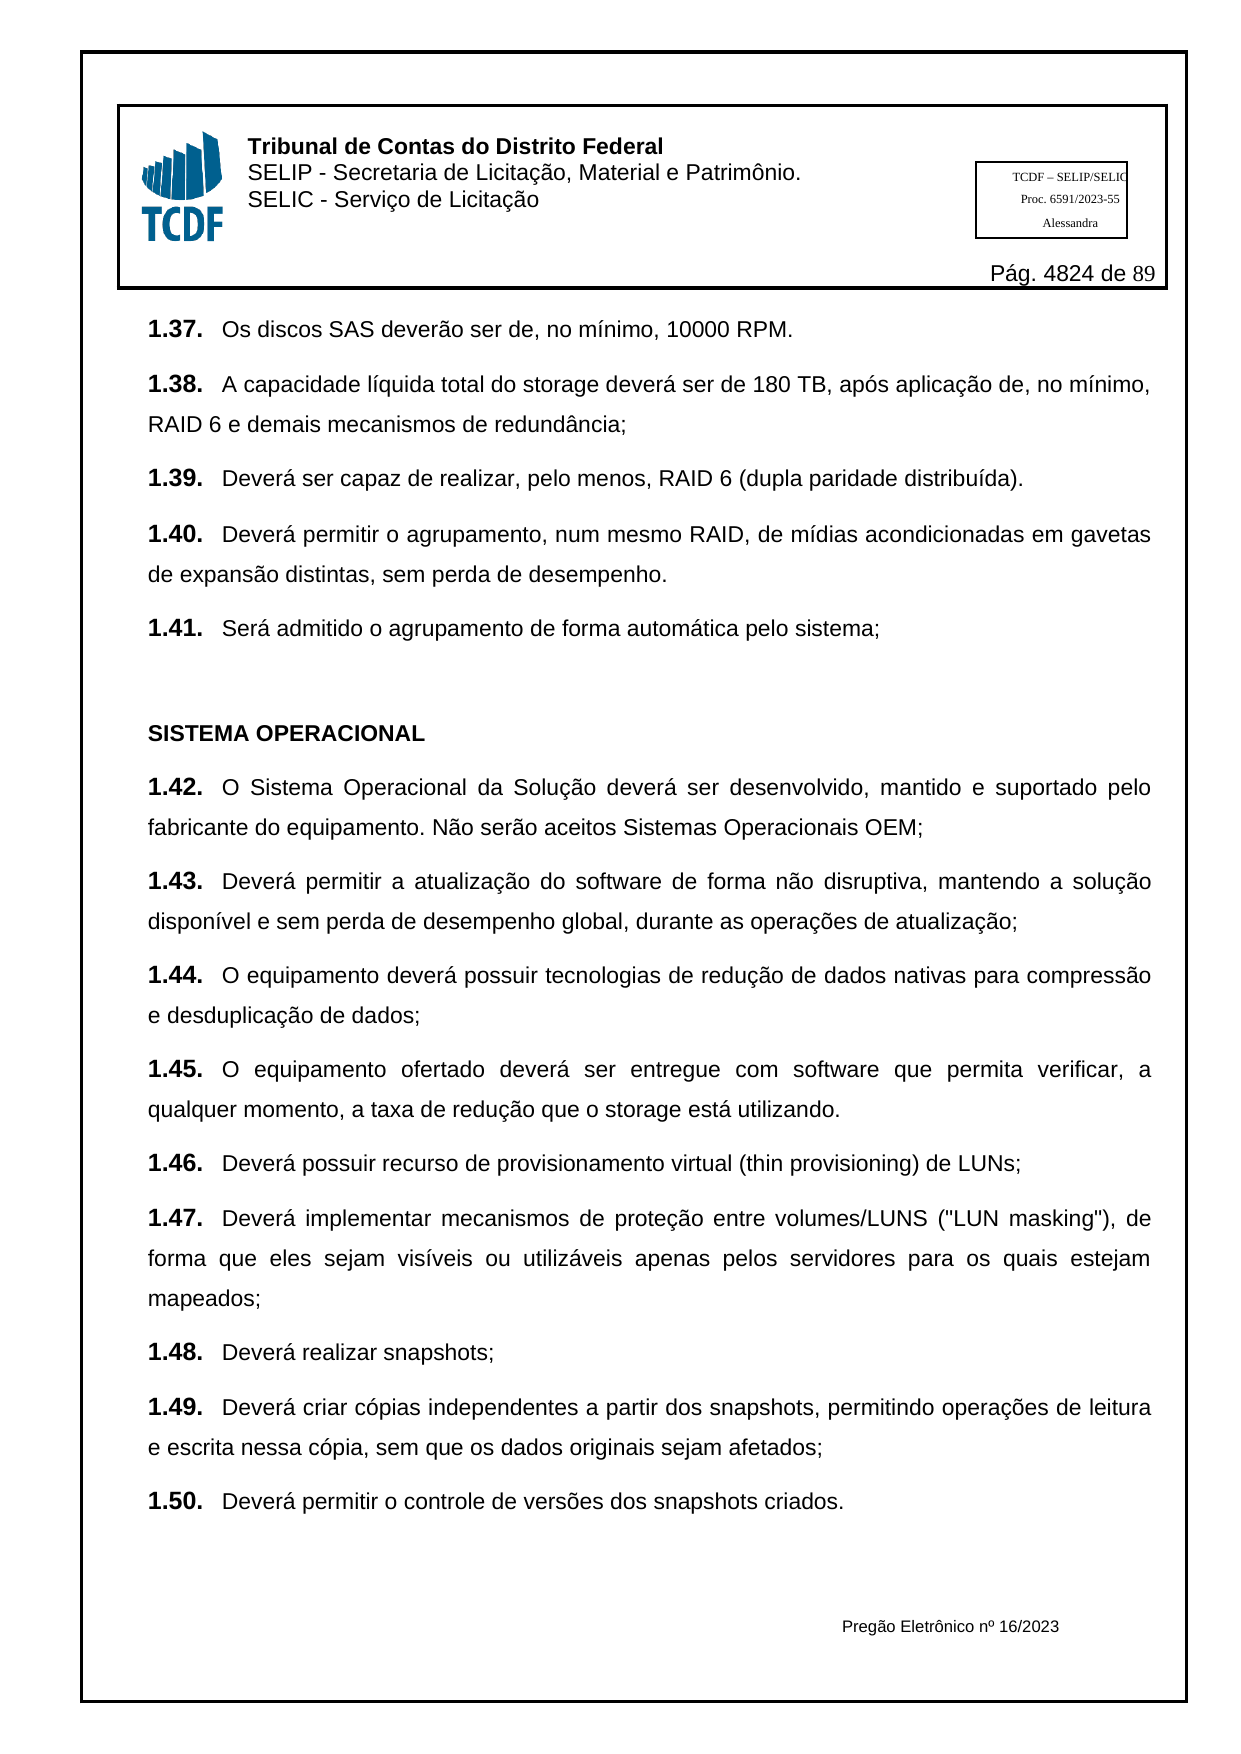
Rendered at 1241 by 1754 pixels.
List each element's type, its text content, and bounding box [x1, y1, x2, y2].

list Será admitido o agrupamento de forma automática pelo sistema; [148, 612, 1152, 641]
list Deverá ser capaz de realizar, pelo menos, RAID 6 (dupla paridade distribuída). [148, 463, 1152, 492]
list Deverá permitir o controle de versões dos snapshots criados. [148, 1486, 1152, 1515]
list Deverá realizar snapshots; [148, 1336, 1152, 1365]
list Deverá permitir a atualização do software de forma não disruptiva, mantendo a solução disponível e sem perda de desempenho global, durante as operações de atualização; [148, 866, 1152, 934]
list O equipamento ofertado deverá ser entregue com software que permita verificar, a qualquer momento, a taxa de redução que o storage está utilizando. [148, 1054, 1152, 1122]
list Deverá implementar mecanismos de proteção entre volumes/LUNS ("LUN masking"), de forma que eles sejam visíveis ou utilizáveis apenas pelos servidores para os quais estejam mapeados; [148, 1203, 1152, 1311]
list Deverá criar cópias independentes a partir dos snapshots, permitindo operações de leitura e escrita nessa cópia, sem que os dados originais sejam afetados; [148, 1392, 1152, 1460]
list Deverá permitir o agrupamento, num mesmo RAID, de mídias acondicionadas em gavetas de expansão distintas, sem perda de desempenho. [148, 519, 1152, 587]
list A capacidade líquida total do storage deverá ser de 180 TB, após aplicação de, no mínimo, RAID 6 e demais mecanismos de redundância; [148, 369, 1152, 437]
list O Sistema Operacional da Solução deverá ser desenvolvido, mantido e suportado pelo fabricante do equipamento. Não serão aceitos Sistemas Operacionais OEM; [148, 772, 1152, 840]
text SISTEMA OPERACIONAL [148, 720, 1152, 746]
list Deverá possuir recurso de provisionamento virtual (thin provisioning) de LUNs; [148, 1147, 1152, 1176]
picture [127, 129, 237, 244]
list O equipamento deverá possuir tecnologias de redução de dados nativas para compressão e desduplicação de dados; [148, 960, 1152, 1028]
list Os discos SAS deverão ser de, no mínimo, 10000 RPM. [148, 313, 1152, 342]
